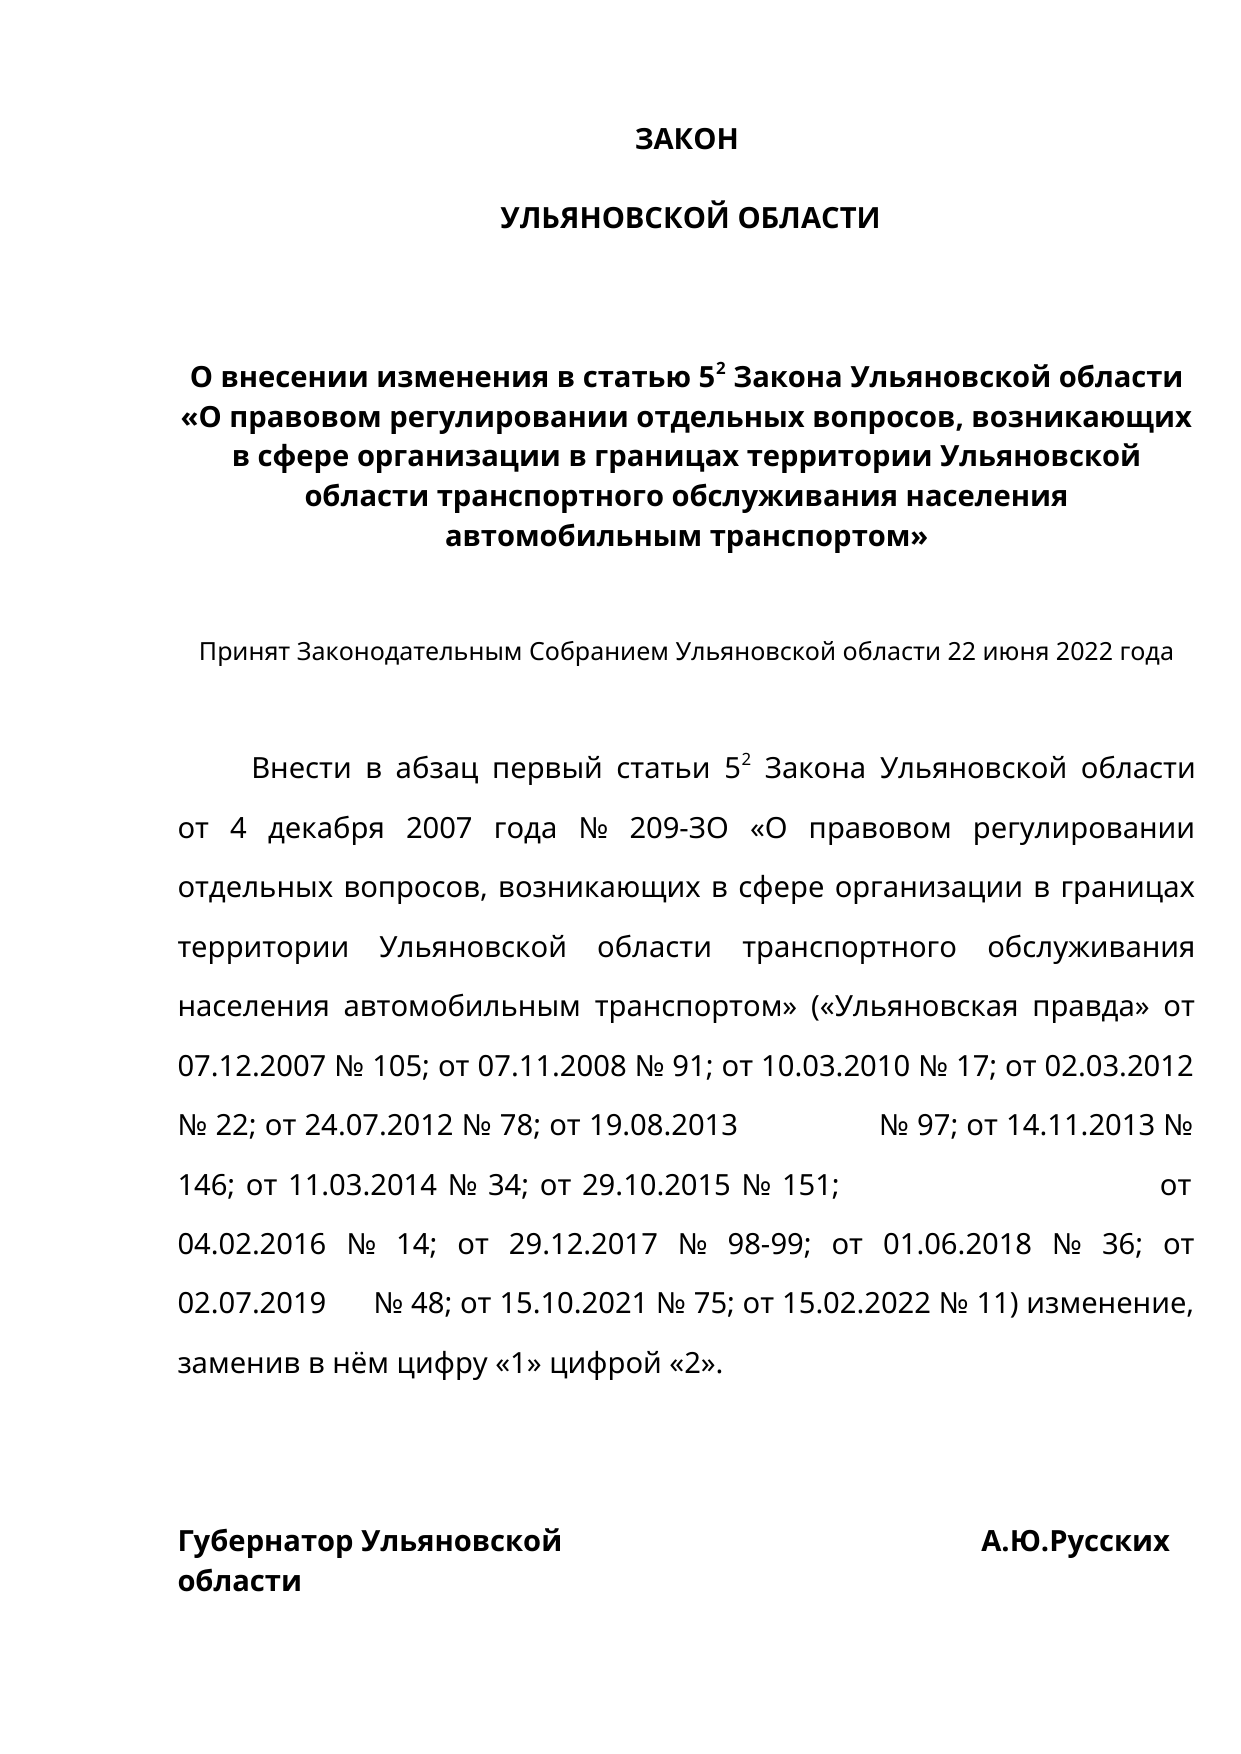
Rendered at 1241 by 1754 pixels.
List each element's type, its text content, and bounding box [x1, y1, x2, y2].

text «О правовом регулировании отдельных вопросов, возникающих в сфере организации в границах территории Ульяновской области транспортного обслуживания населения автомобильным транспортом» [177, 396, 1196, 555]
title УЛЬЯНОВСКОЙ ОБЛАСТИ [177, 197, 1196, 237]
text Внести в абзац первый статьи 52 Закона Ульяновской области от 4 декабря 2007 года № 209-ЗО «О правовом регулировании отдельных вопросов, возникающих в сфере организации в границах территории Ульяновской области транспортного обслуживания населения автомобильным транспортом» («Ульяновская правда» от 07.12.2007 № 105; от 07.11.2008 № 91; от 10.03.2010 № 17; от 02.03.2012 № 22; от 24.07.2012 № 78; от 19.08.2013 № 97; от 14.11.2013 № 146; от 11.03.2014 № 34; от 29.10.2015 № 151; от 04.02.2016 № 14; от 29.12.2017 № 98-99; от 01.06.2018 № 36; от 02.07.2019 № 48; от 15.10.2021 № 75; от 15.02.2022 № 11) изменение, заменив в нём цифру «1» цифрой «2». [177, 747, 1196, 1382]
text О внесении изменения в статью 52 Закона Ульяновской области [177, 356, 1196, 396]
table_header Губернатор Ульяновской области [166, 1521, 688, 1600]
title ЗАКОН [177, 118, 1196, 158]
table_header А.Ю.Русских [688, 1521, 1181, 1600]
text Принят Законодательным Собранием Ульяновской области 22 июня 2022 года [177, 634, 1196, 668]
